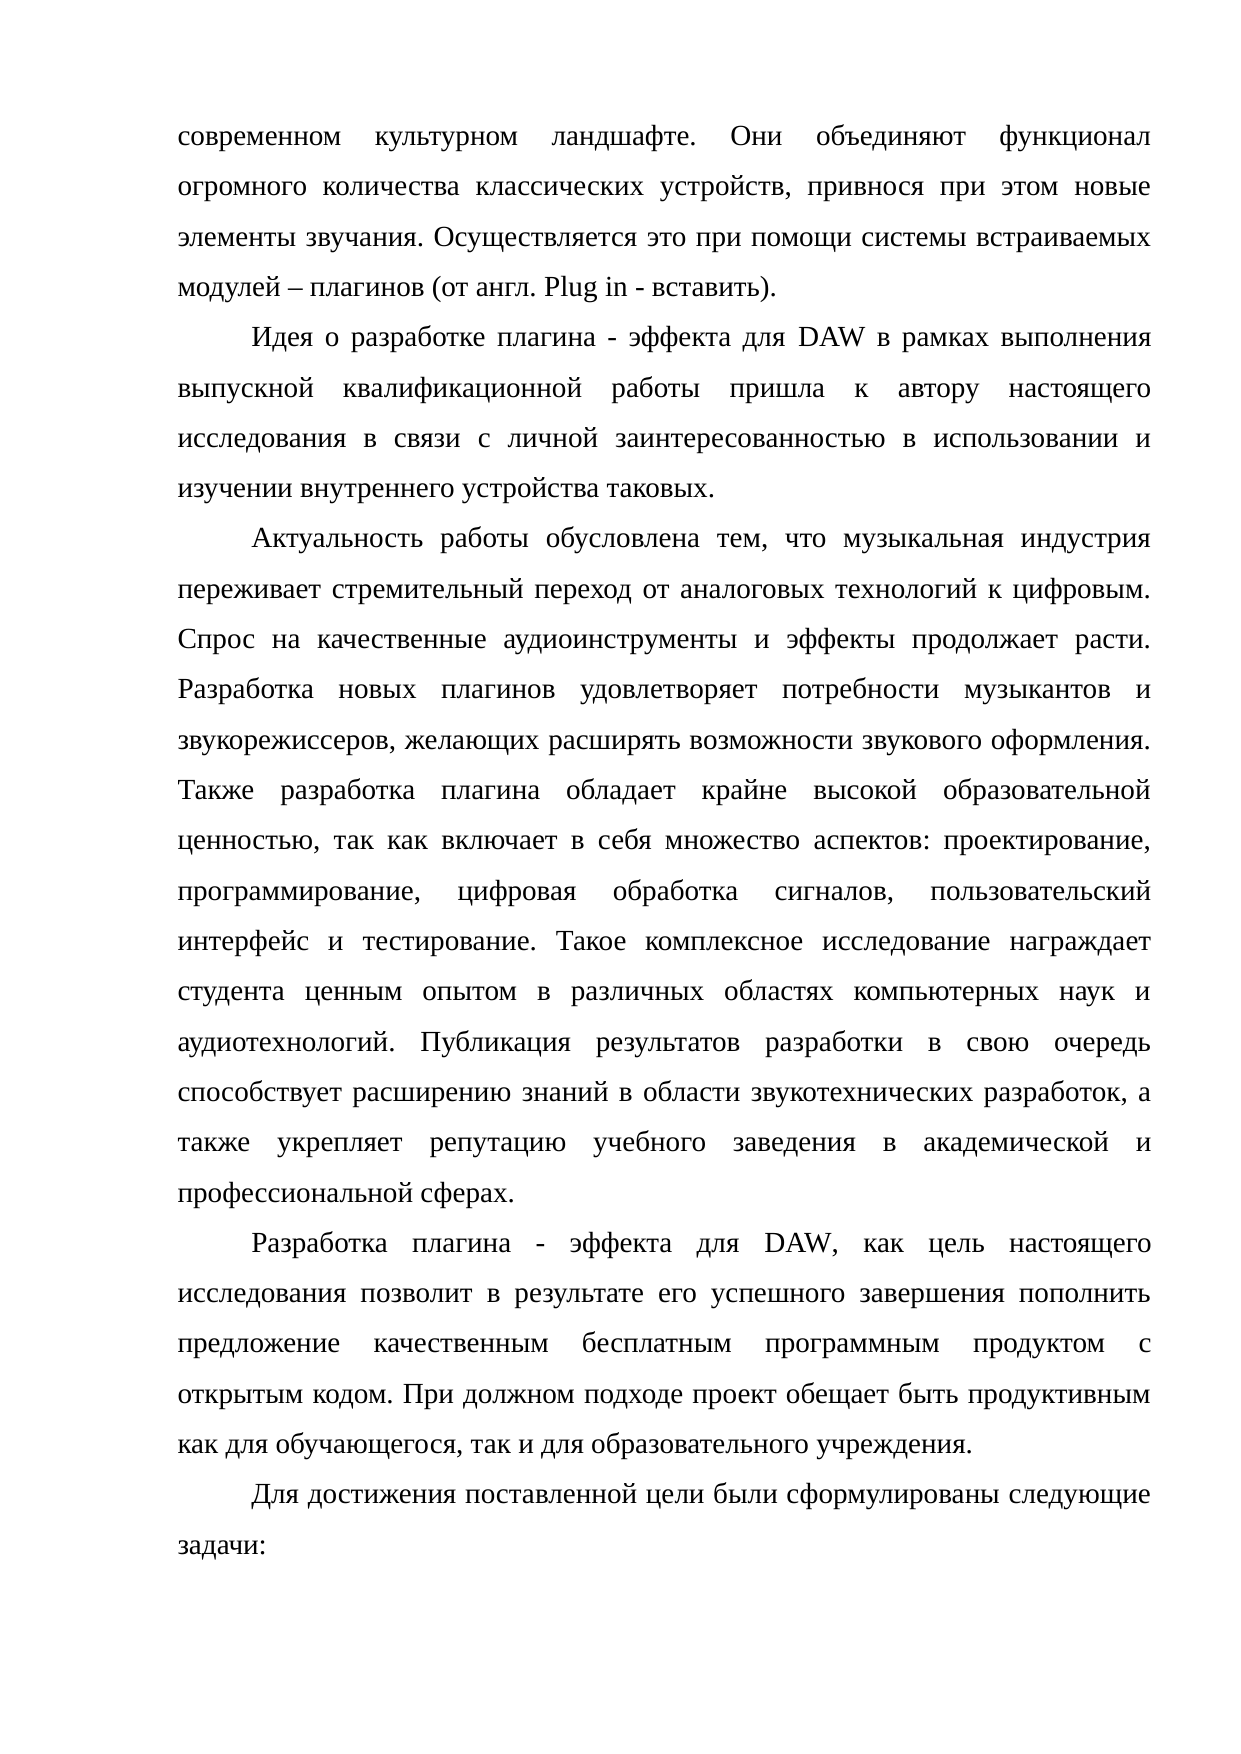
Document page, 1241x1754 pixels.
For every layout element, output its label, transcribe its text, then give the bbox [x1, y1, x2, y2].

text Идея о разработке плагина - эффекта для DAW в рамках выполнения выпускной квалификационной работы пришла к автору настоящего исследования в связи с личной заинтересованностью в использовании и изучении внутреннего устройства таковых. [177, 319, 1152, 504]
text Для достижения поставленной цели были сформулированы следующие задачи: [177, 1477, 1152, 1560]
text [177, 118, 1152, 303]
text Актуальность работы обусловлена тем, что музыкальная индустрия переживает стремительный переход от аналоговых технологий к цифровым. Спрос на качественные аудиоинструменты и эффекты продолжает расти. Разработка новых плагинов удовлетворяет потребности музыкантов и звукорежиссеров, желающих расширять возможности звукового оформления. Также разработка плагина обладает крайне высокой образовательной ценностью, так как включает в себя множество аспектов: проектирование, программирование, цифровая обработка сигналов, пользовательский интерфейс и тестирование. Такое комплексное исследование награждает студента ценным опытом в различных областях компьютерных наук и аудиотехнологий. Публикация результатов разработки в свою очередь способствует расширению знаний в области звукотехнических разработок, а также укрепляет репутацию учебного заведения в академической и профессиональной сферах. [177, 521, 1152, 1208]
text Разработка плагина - эффекта для DAW, как цель настоящего исследования позволит в результате его успешного завершения пополнить предложение качественным бесплатным программным продуктом с открытым кодом. При должном подходе проект обещает быть продуктивным как для обучающегося, так и для образовательного учреждения. [177, 1225, 1152, 1460]
